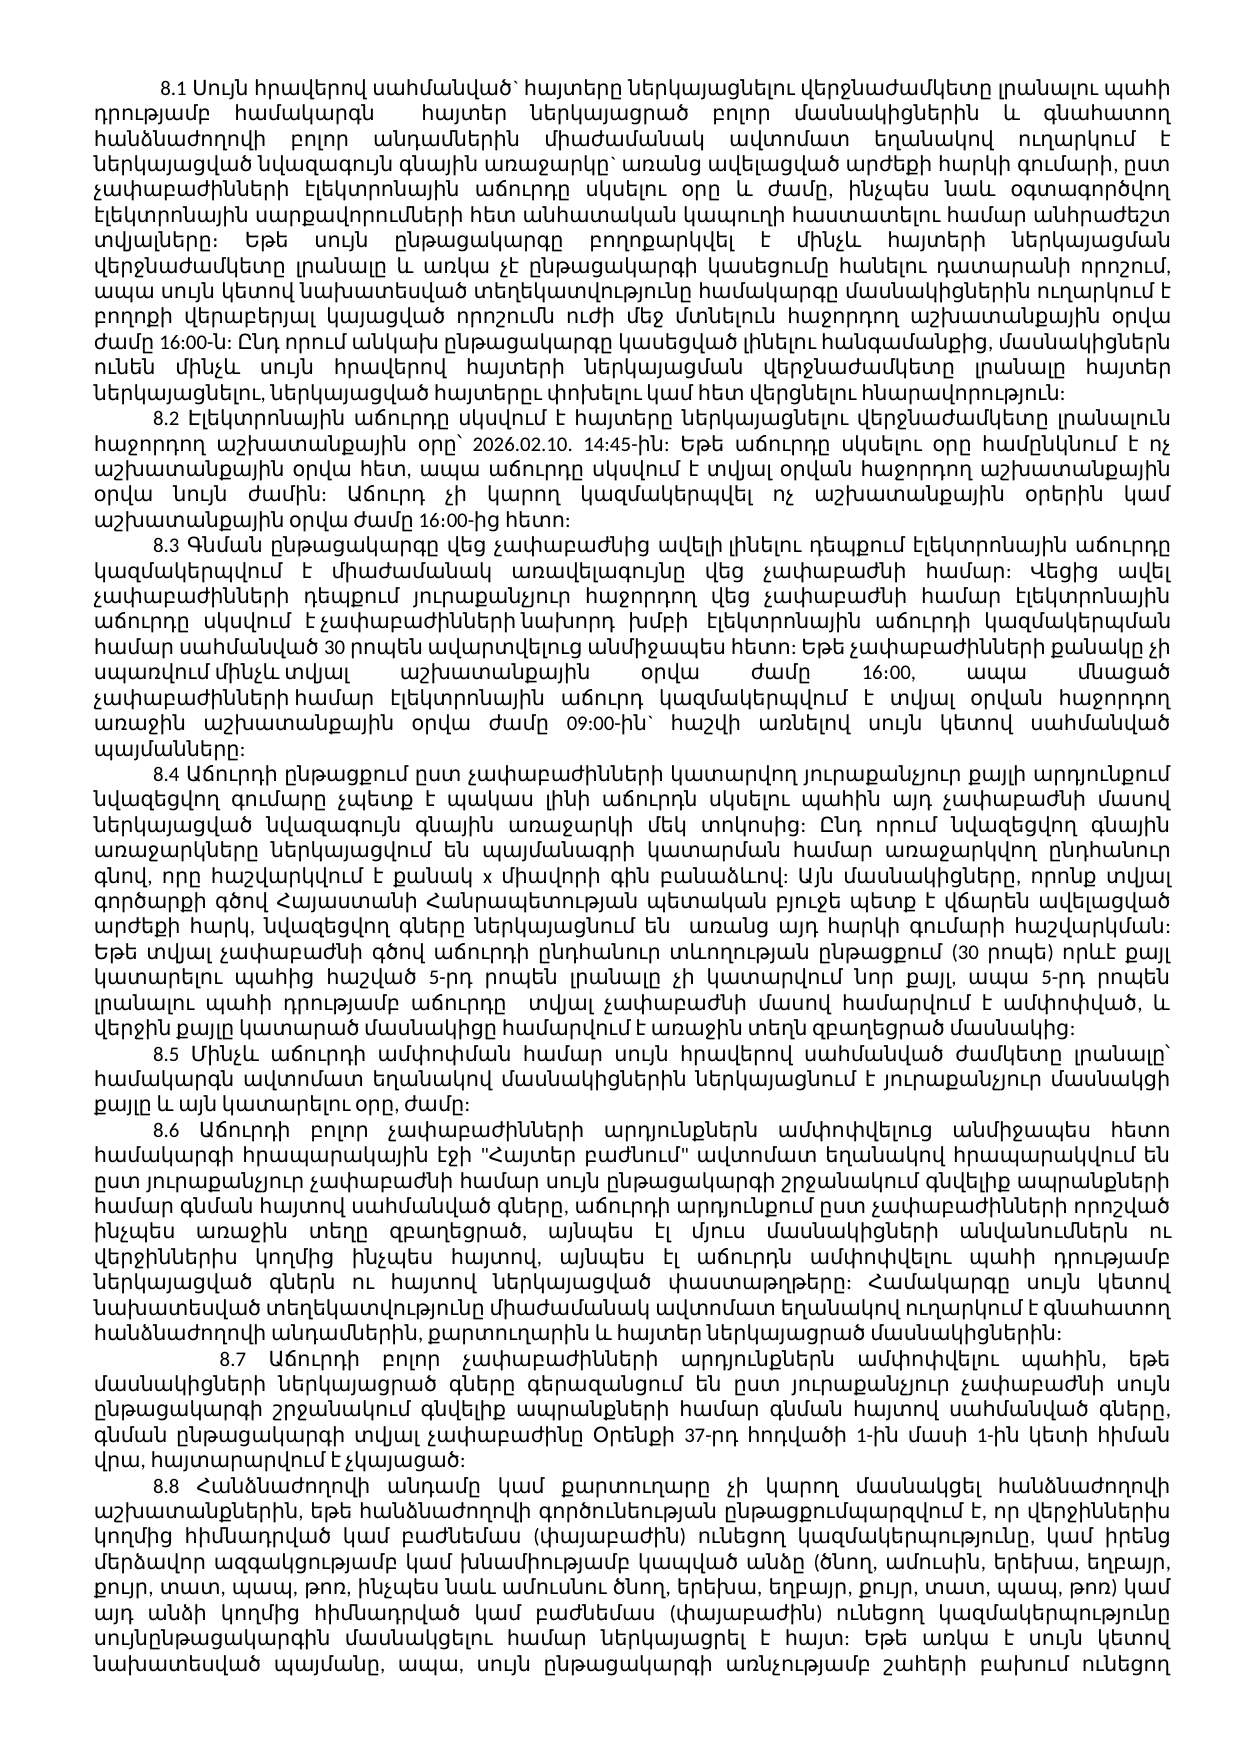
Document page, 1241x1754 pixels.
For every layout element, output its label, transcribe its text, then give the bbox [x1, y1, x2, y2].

text 8.5 Մինչև աճուրդի ամփոփման համար սույն հրավերով սահմանված ժամկետը լրանալը՝ համակարգն ավտոմատ եղանակով մասնակիցներին ներկայացնում է յուրաքանչյուր մասնակցի քայլը և այն կատարելու օրը, ժամը: [94, 1041, 1171, 1117]
text 8.3 Գնման ընթացակարգը վեց չափաբաժնից ավելի լինելու դեպքում էլեկտրոնային աճուրդը կազմակերպվում է միաժամանակ առավելագույնը վեց չափաբաժնի համար: Վեցից ավել չափաբաժինների դեպքում յուրաքանչյուր հաջորդող վեց չափաբաժնի համար էլեկտրոնային աճուրդը սկսվում է չափաբաժինների նախորդ խմբի էլեկտրոնային աճուրդի կազմակերպման համար սահմանված 30 րոպեն ավարտվելուց անմիջապես հետո: Եթե չափաբաժինների քանակը չի սպառվում մինչև տվյալ աշխատանքային օրվա ժամը 16։00, ապա մնացած չափաբաժինների համար էլեկտրոնային աճուրդ կազմակերպվում է տվյալ օրվան հաջորդող առաջին աշխատանքային օրվա ժամը 09:00-ին` հաշվի առնելով սույն կետով սահմանված պայմանները: [94, 532, 1171, 761]
text 8.4 Աճուրդի ընթացքում ըստ չափաբաժինների կատարվող յուրաքանչյուր քայլի արդյունքում նվազեցվող գումարը չպետք է պակաս լինի աճուրդն սկսելու պահին այդ չափաբաժնի մասով ներկայացված նվազագույն գնային առաջարկի մեկ տոկոսից: Ընդ որում նվազեցվող գնային առաջարկները ներկայացվում են պայմանագրի կատարման համար առաջարկվող ընդհանուր գնով, որը հաշվարկվում է քանակ x միավորի գին բանաձևով: Այն մասնակիցները, որոնք տվյալ գործարքի գծով Հայաստանի Հանրապետության պետական բյուջե պետք է վճարեն ավելացված արժեքի հարկ, նվազեցվող գները ներկայացնում են առանց այդ հարկի գումարի հաշվարկման: Եթե տվյալ չափաբաժնի գծով աճուրդի ընդհանուր տևողության ընթացքում (30 րոպե) որևէ քայլ կատարելու պահից հաշված 5-րդ րոպեն լրանալը չի կատարվում նոր քայլ, ապա 5-րդ րոպեն լրանալու պահի դրությամբ աճուրդը տվյալ չափաբաժնի մասով համարվում է ամփոփված, և վերջին քայլը կատարած մասնակիցը համարվում է առաջին տեղն զբաղեցրած մասնակից: [94, 761, 1171, 1041]
text 8.7 Աճուրդի բոլոր չափաբաժինների արդյունքներն ամփոփվելու պահին, եթե մասնակիցների ներկայացրած գները գերազանցում են ըստ յուրաքանչյուր չափաբաժնի սույն ընթացակարգի շրջանակում գնվելիք ապրանքների համար գնման հայտով սահմանված գները, գնման ընթացակարգի տվյալ չափաբաժինը Օրենքի 37-րդ հոդվածի 1-ին մասի 1-ին կետի հիման վրա, հայտարարվում է չկայացած: [94, 1346, 1171, 1473]
text 8.6 Աճուրդի բոլոր չափաբաժինների արդյունքներն ամփոփվելուց անմիջապես հետո համակարգի հրապարակային էջի "Հայտեր բաժնում" ավտոմատ եղանակով հրապարակվում են ըստ յուրաքանչյուր չափաբաժնի համար սույն ընթացակարգի շրջանակում գնվելիք ապրանքների համար գնման հայտով սահմանված գները, աճուրդի արդյունքում ըստ չափաբաժինների որոշված ինչպես առաջին տեղը զբաղեցրած, այնպես էլ մյուս մասնակիցների անվանումներն ու վերջիններիս կողմից ինչպես հայտով, այնպես էլ աճուրդն ամփոփվելու պահի դրությամբ ներկայացված գներն ու հայտով ներկայացված փաստաթղթերը: Համակարգը սույն կետով նախատեսված տեղեկատվությունը միաժամանակ ավտոմատ եղանակով ուղարկում է գնահատող հանձնաժողովի անդամներին, քարտուղարին և հայտեր ներկայացրած մասնակիցներին: [94, 1117, 1171, 1346]
text 8.2 Էլեկտրոնային աճուրդը սկսվում է հայտերը ներկայացնելու վերջնաժամկետը լրանալուն հաջորդող աշխատանքային օրը՝ 2026.02.10. 14:45 -ին: Եթե աճուրդը սկսելու օրը համընկնում է ոչ աշխատանքային օրվա հետ, ապա աճուրդը սկսվում է տվյալ օրվան հաջորդող աշխատանքային օրվա նույն ժամին: Աճուրդ չի կարող կազմակերպվել ոչ աշխատանքային օրերին կամ աշխատանքային օրվա ժամը 16։00-ից հետո: [94, 405, 1171, 532]
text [94, 1473, 1171, 1676]
text 8.1 Սույն հրավերով սահմանված` հայտերը ներկայացնելու վերջնաժամկետը լրանալու պահի դրությամբ համակարգն հայտեր ներկայացրած բոլոր մասնակիցներին և գնահատող հանձնաժողովի բոլոր անդամներին միաժամանակ ավտոմատ եղանակով ուղարկում է ներկայացված նվազագույն գնային առաջարկը` առանց ավելացված արժեքի հարկի գումարի, ըստ չափաբաժինների էլեկտրոնային աճուրդը սկսելու օրը և ժամը, ինչպես նաև օգտագործվող էլեկտրոնային սարքավորումների հետ անհատական կապուղի հաստատելու համար անհրաժեշտ տվյալները։ Եթե սույն ընթացակարգը բողոքարկվել է մինչև հայտերի ներկայացման վերջնաժամկետը լրանալը և առկա չէ ընթացակարգի կասեցումը հանելու դատարանի որոշում, ապա սույն կետով նախատեսված տեղեկատվությունը համակարգը մասնակիցներին ուղարկում է բողոքի վերաբերյալ կայացված որոշումն ուժի մեջ մտնելուն հաջորդող աշխատանքային օրվա ժամը 16:00-ն: Ընդ որում անկախ ընթացակարգը կասեցված լինելու հանգամանքից, մասնակիցներն ունեն մինչև սույն հրավերով հայտերի ներկայացման վերջնաժամկետը լրանալը հայտեր ներկայացնելու, ներկայացված հայտերըւ փոխելու կամ հետ վերցնելու հնարավորություն: [94, 75, 1171, 405]
